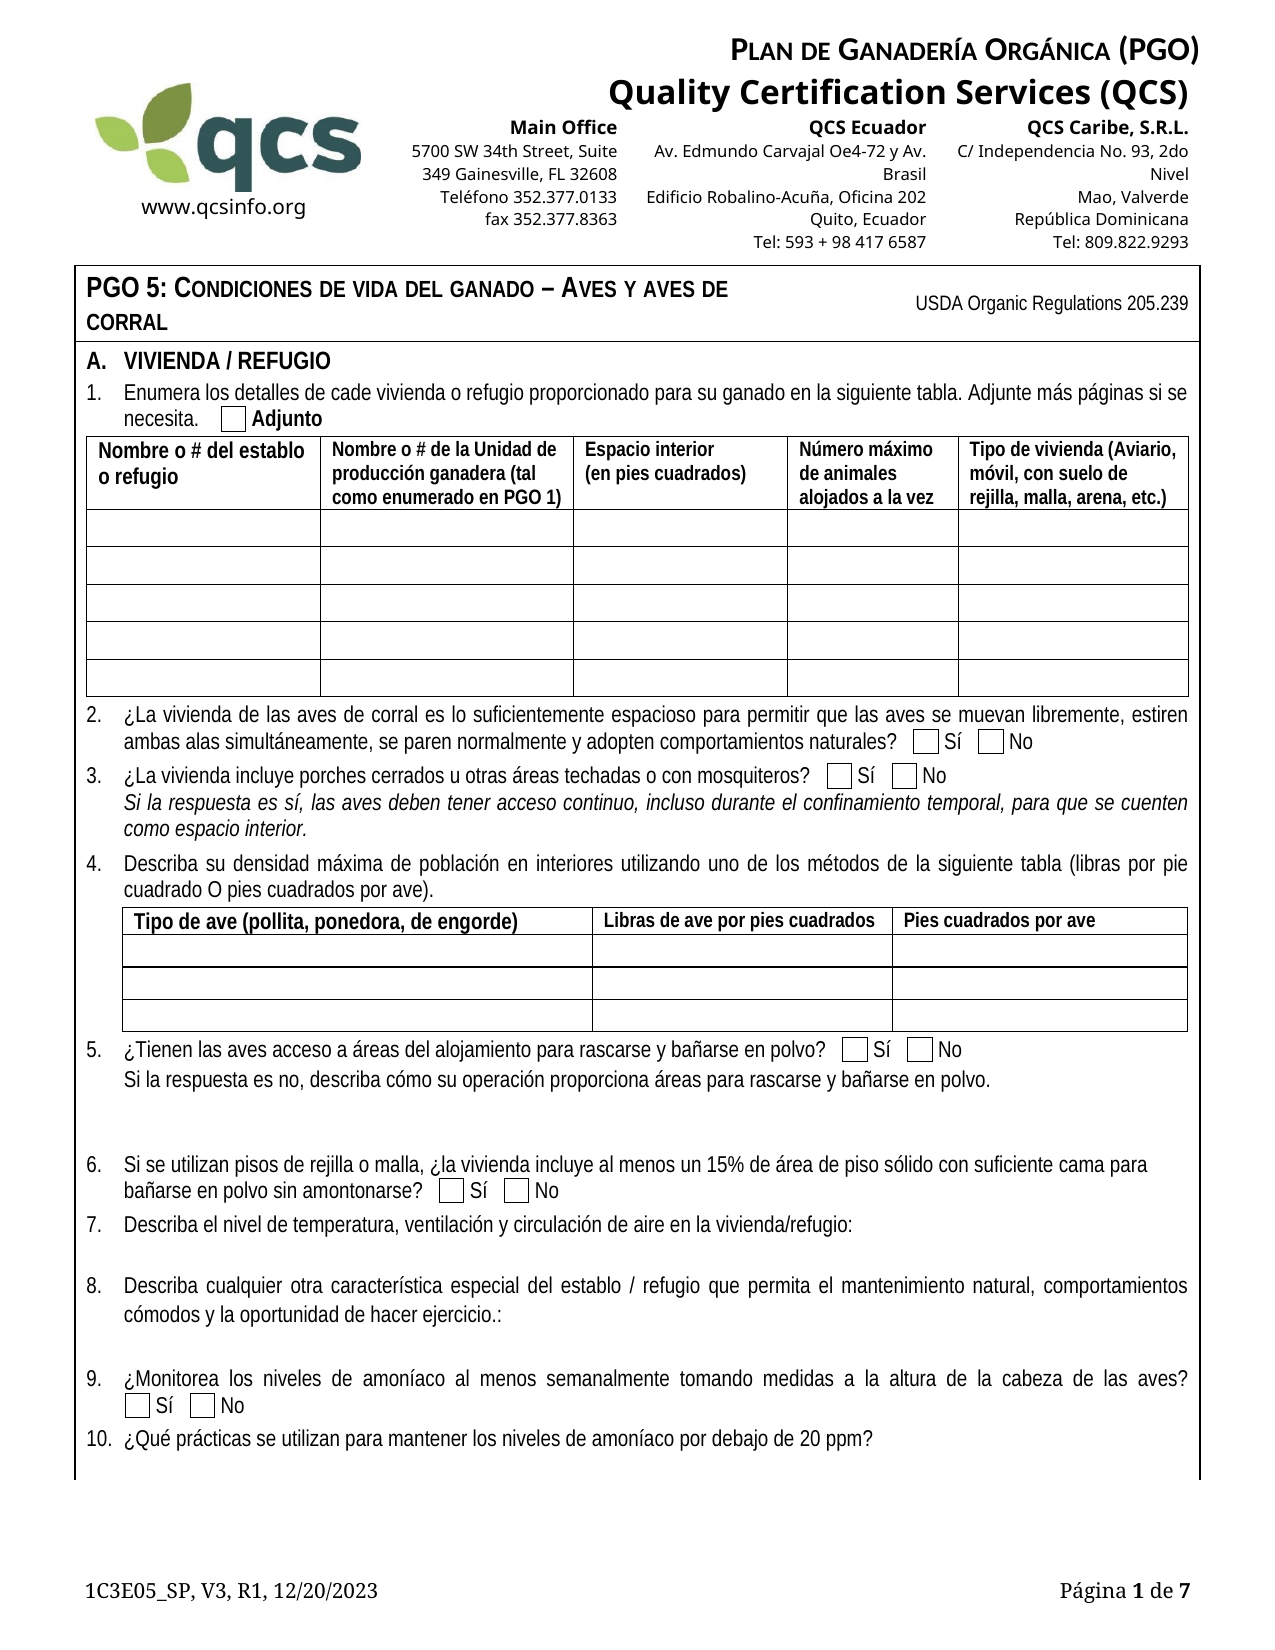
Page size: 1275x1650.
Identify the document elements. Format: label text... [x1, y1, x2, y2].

table_header PGO 5: Condiciones de vida del ganado – Aves y aves de corral [76, 266, 817, 341]
table_cell Si se utilizan pisos de rejilla o malla, ¿la vivienda incluye al menos un 15% de área de piso sólido con suficiente cama para bañarse en polvo sin amontonarse? Sí No Describa el nivel de temperatura, ventilación y circulación de aire en la vivienda/refugio: [76, 1151, 1199, 1272]
table_cell Describa cualquier otra característica especial del establo / refugio que permita el mantenimiento natural, comportamientos cómodos y la oportunidad de hacer ejercicio.: [76, 1272, 1199, 1365]
table_cell ¿Monitorea los niveles de amoníaco al menos semanalmente tomando medidas a la altura de la cabeza de las aves? Sí No ¿Qué prácticas se utilizan para mantener los niveles de amoníaco por debajo de 20 ppm? [76, 1365, 1199, 1480]
table_header USDA Organic Regulations 205.239 [817, 266, 1199, 341]
table_cell VIVIENDA / REFUGIO Enumera los detalles de cade vivienda o refugio proporcionado para su ganado en la siguiente tabla. Adjunte más páginas si se necesita. Adjunto ¿La vivienda de las aves de corral es lo suficientemente espacioso para permitir que las aves se muevan libremente, estiren ambas alas simultáneamente, se paren normalmente y adopten comportamientos naturales? Sí No ¿La vivienda incluye porches cerrados u otras áreas techadas o con mosquiteros? Sí No Si la respuesta es sí, las aves deben tener acceso continuo, incluso durante el confinamiento temporal, para que se cuenten como espacio interior. Describa su densidad máxima de población en interiores utilizando uno de los métodos de la siguiente tabla (libras por pie cuadrado O pies cuadrados por ave). ¿Tienen las aves acceso a áreas del alojamiento para rascarse y bañarse en polvo? Sí No Si la respuesta es no, describa cómo su operación proporciona áreas para rascarse y bañarse en polvo. [76, 342, 1199, 1151]
picture [95, 83, 361, 192]
